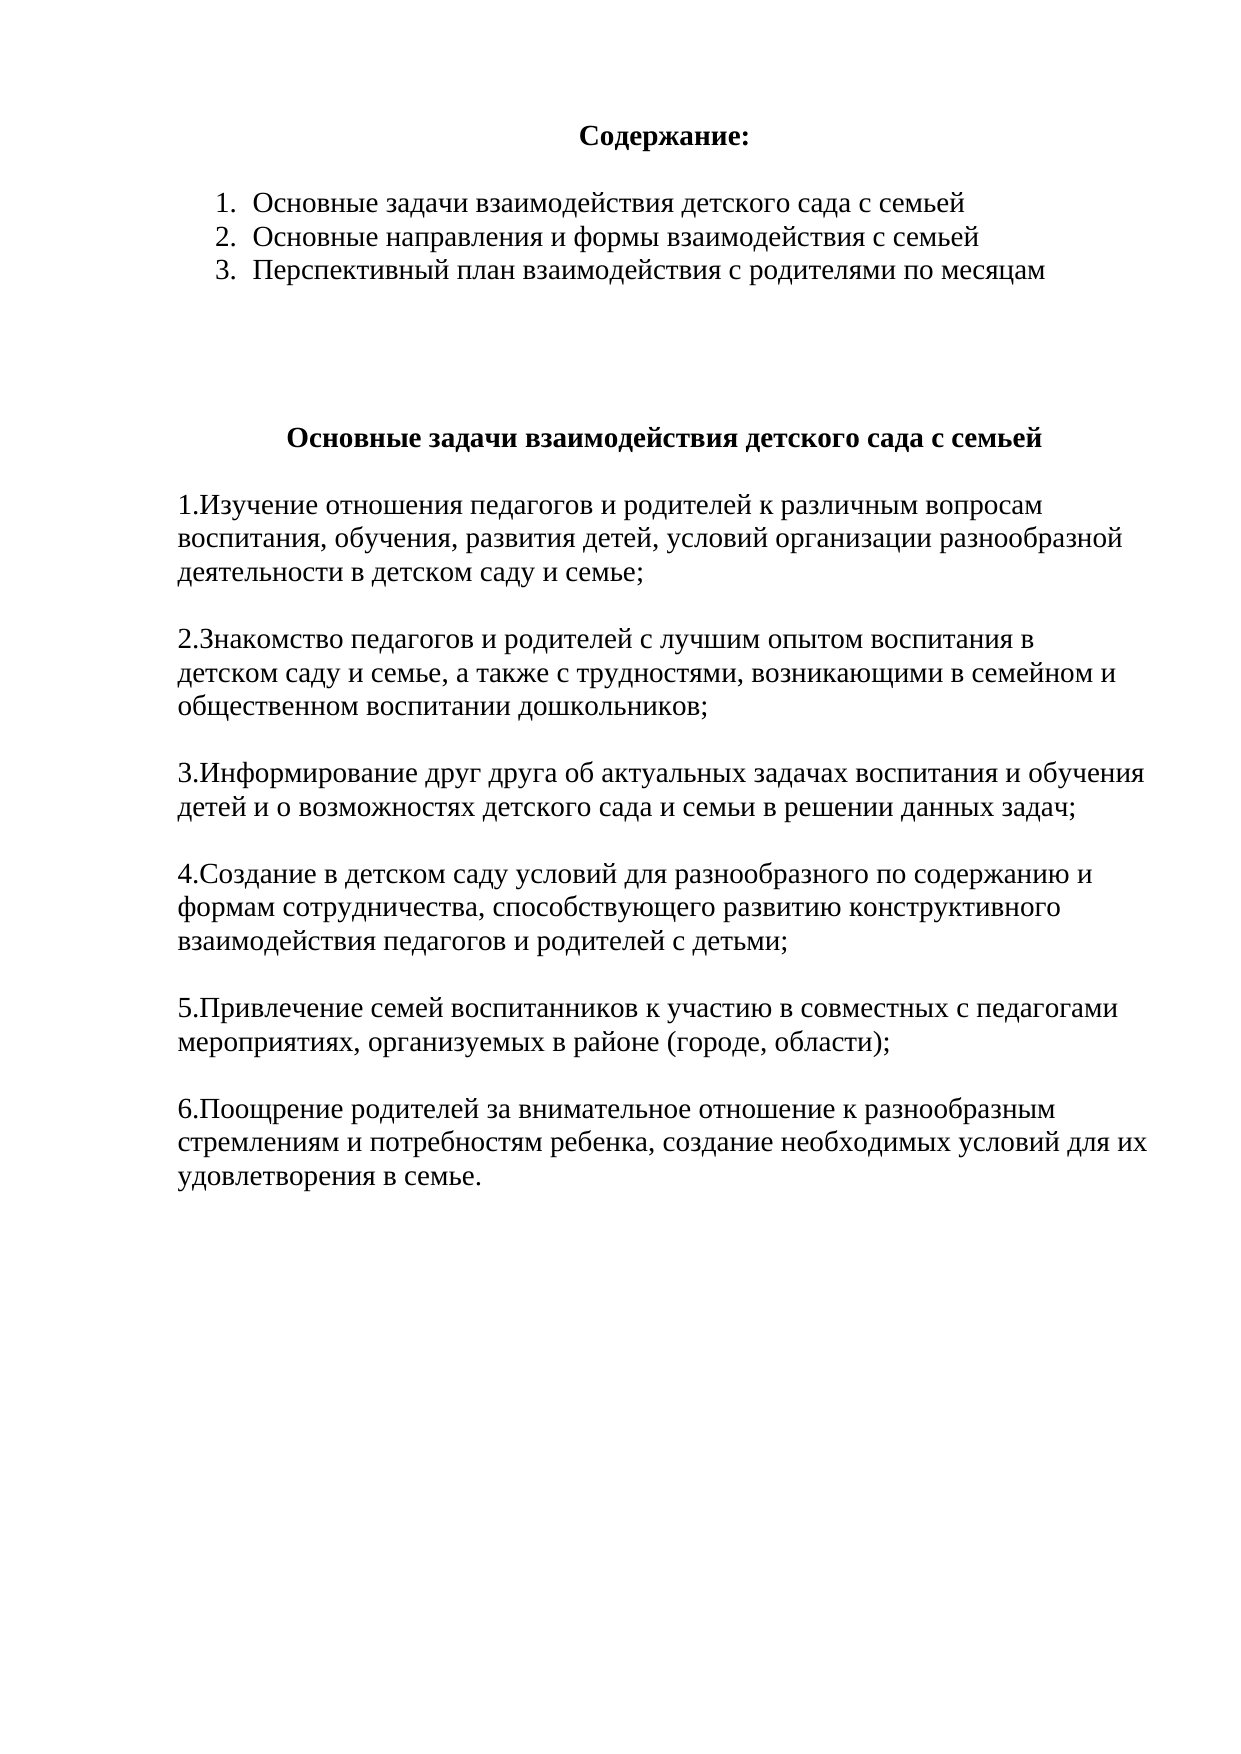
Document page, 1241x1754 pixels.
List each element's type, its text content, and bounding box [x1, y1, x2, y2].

text 6.Поощрение родителей за внимательное отношение к разнообразным [177, 1091, 1152, 1124]
text детском саду и семье, а также с трудностями, возникающими в семейном и [177, 655, 1152, 688]
text деятельности в детском саду и семье; [177, 554, 1152, 588]
text Содержание: [177, 118, 1152, 152]
text детей и о возможностях детского сада и семьи в решении данных задач; [177, 789, 1152, 822]
text Основные задачи взаимодействия детского сада с семьей [177, 420, 1152, 453]
list Основные задачи взаимодействия детского сада с семьей [215, 185, 1152, 219]
text общественном воспитании дошкольников; [177, 688, 1152, 722]
text 4.Создание в детском саду условий для разнообразного по содержанию и [177, 856, 1152, 889]
list Основные направления и формы взаимодействия с семьей [215, 219, 1152, 252]
text стремлениям и потребностям ребенка, создание необходимых условий для их [177, 1124, 1152, 1158]
text удовлетворения в семье. [177, 1158, 1152, 1191]
text 1.Изучение отношения педагогов и родителей к различным вопросам [177, 487, 1152, 521]
text формам сотрудничества, способствующего развитию конструктивного [177, 889, 1152, 923]
text мероприятиях, организуемых в районе (городе, области); [177, 1024, 1152, 1057]
text 5.Привлечение семей воспитанников к участию в совместных с педагогами [177, 990, 1152, 1024]
list Перспективный план взаимодействия с родителями по месяцам [215, 252, 1152, 286]
text 2.Знакомство педагогов и родителей с лучшим опытом воспитания в [177, 621, 1152, 655]
text воспитания, обучения, развития детей, условий организации разнообразной [177, 521, 1152, 554]
text 3.Информирование друг друга об актуальных задачах воспитания и обучения [177, 755, 1152, 789]
text взаимодействия педагогов и родителей с детьми; [177, 923, 1152, 957]
